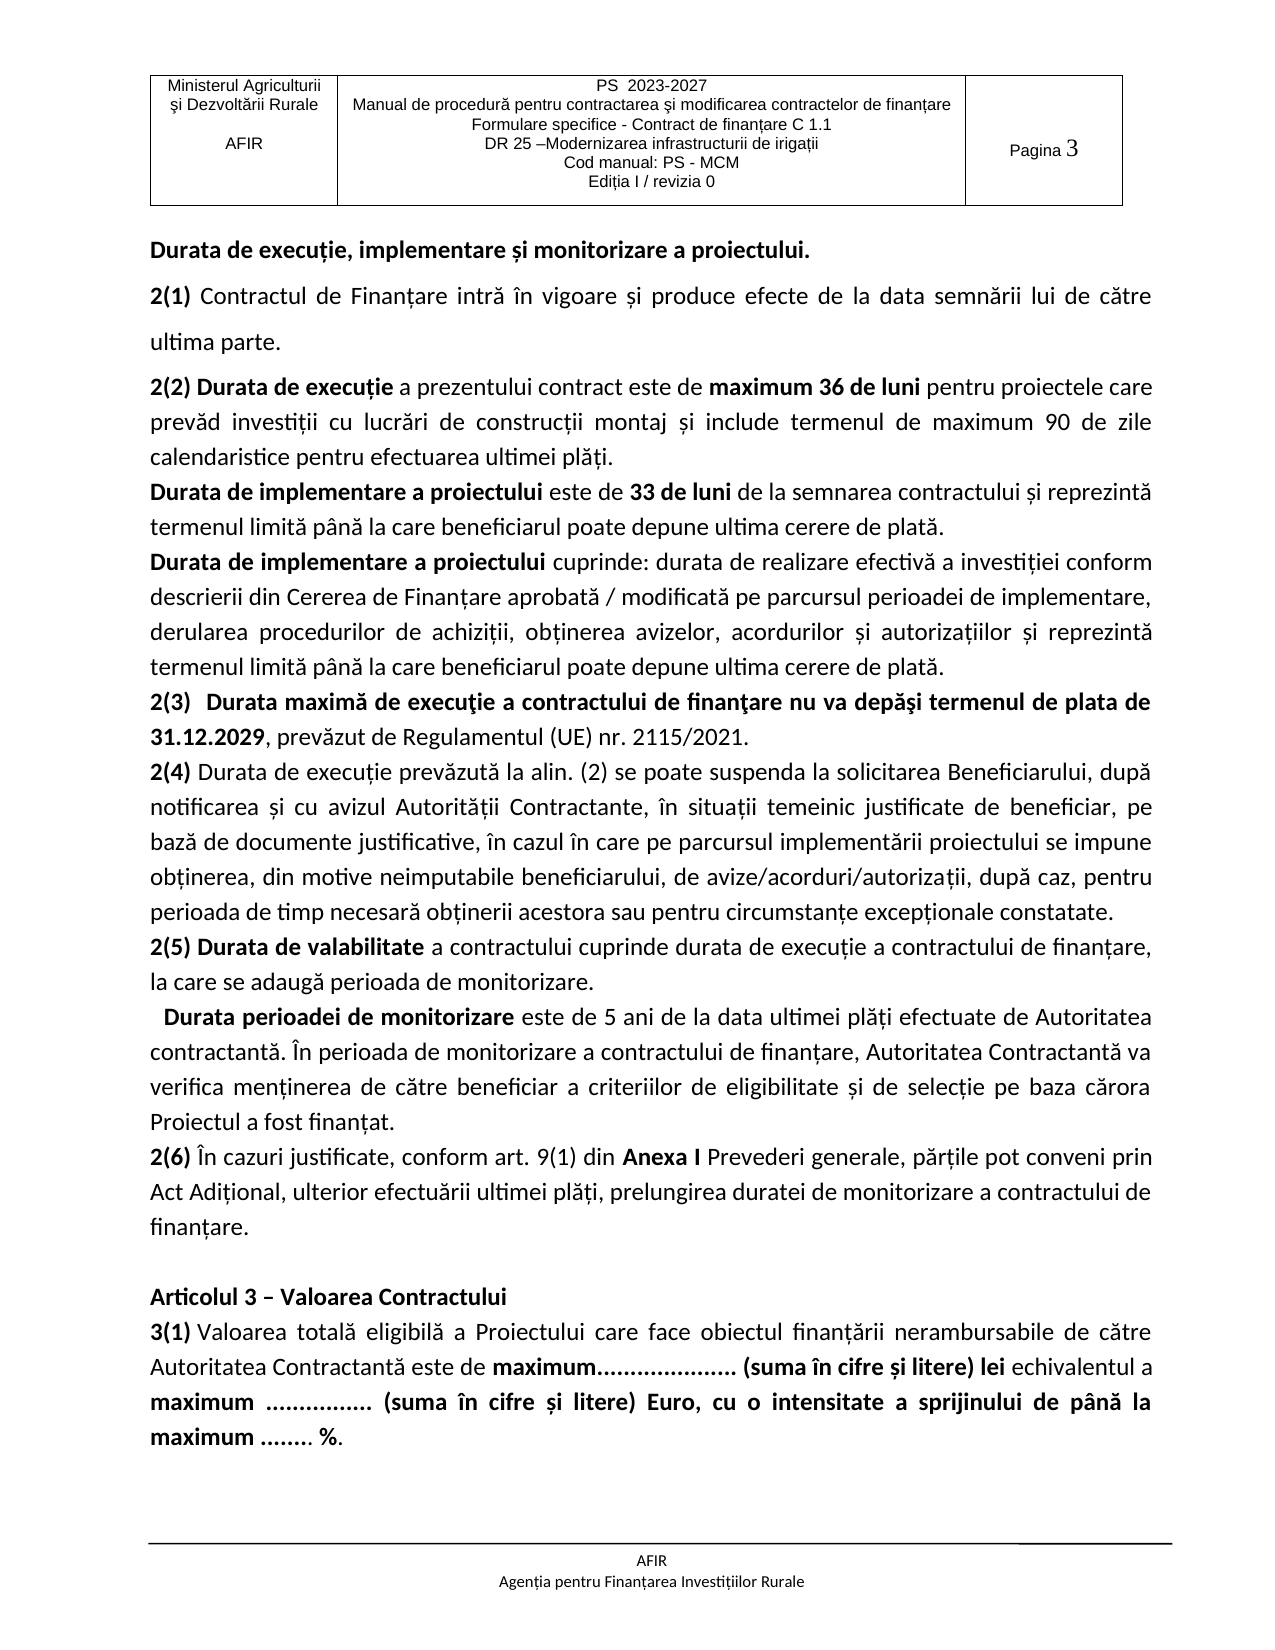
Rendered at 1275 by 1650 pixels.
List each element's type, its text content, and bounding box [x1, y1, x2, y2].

text 2(6) În cazuri justificate, conform art. 9(1) din Anexa I Prevederi generale, părţile pot conveni prin Act Adiţional, ulterior efectuării ultimei plăţi, prelungirea duratei de monitorizare a contractului de finanţare. [150, 1141, 1153, 1242]
text Durata de execuţie, implementare și monitorizare a proiectului. [150, 234, 1153, 265]
text Durata perioadei de monitorizare este de 5 ani de la data ultimei plăţi efectuate de Autoritatea contractantă. În perioada de monitorizare a contractului de finanţare, Autoritatea Contractantă va verifica menţinerea de către beneficiar a criteriilor de eligibilitate şi de selecţie pe baza cărora Proiectul a fost finanțat. [75, 1001, 1153, 1137]
text 2(2) Durata de execuţie a prezentului contract este de maximum 36 de luni pentru proiectele care prevăd investiţii cu lucrări de construcţii montaj și include termenul de maximum 90 de zile calendaristice pentru efectuarea ultimei plăți. [150, 371, 1153, 472]
text 2(5) Durata de valabilitate a contractului cuprinde durata de execuţie a contractului de finanţare, la care se adaugă perioada de monitorizare. [75, 931, 1153, 997]
text 3(1) Valoarea totală eligibilă a Proiectului care face obiectul finanţării nerambursabile de către Autoritatea Contractantă este de maximum..................... (suma în cifre şi litere) lei echivalentul a maximum ................ (suma în cifre şi litere) Euro, cu o intensitate a sprijinului de până la maximum ........ %. [150, 1316, 1153, 1452]
text 2(1) Contractul de Finanţare intră în vigoare şi produce efecte de la data semnării lui de către ultima parte. [150, 280, 1153, 356]
text 2(4) Durata de execuție prevăzută la alin. (2) se poate suspenda la solicitarea Beneficiarului, după notificarea şi cu avizul Autorității Contractante, în situații temeinic justificate de beneficiar, pe bază de documente justificative, în cazul în care pe parcursul implementării proiectului se impune obținerea, din motive neimputabile beneficiarului, de avize/acorduri/autorizații, după caz, pentru perioada de timp necesară obținerii acestora sau pentru circumstanţe excepţionale constatate. [150, 756, 1153, 927]
text Durata de implementare a proiectului cuprinde: durata de realizare efectivă a investiției conform descrierii din Cererea de Finanțare aprobată / modificată pe parcursul perioadei de implementare, derularea procedurilor de achiziţii, obținerea avizelor, acordurilor și autorizațiilor și reprezintă termenul limită până la care beneficiarul poate depune ultima cerere de plată. [150, 546, 1153, 682]
text Durata de implementare a proiectului este de 33 de luni de la semnarea contractului şi reprezintă termenul limită până la care beneficiarul poate depune ultima cerere de plată. [150, 476, 1153, 542]
text Articolul 3 – Valoarea Contractului [150, 1281, 1153, 1312]
text 2(3) Durata maximă de execuţie a contractului de finanţare nu va depăşi termenul de plata de 31.12.2029, prevăzut de Regulamentul (UE) nr. 2115/2021. [150, 686, 1153, 752]
